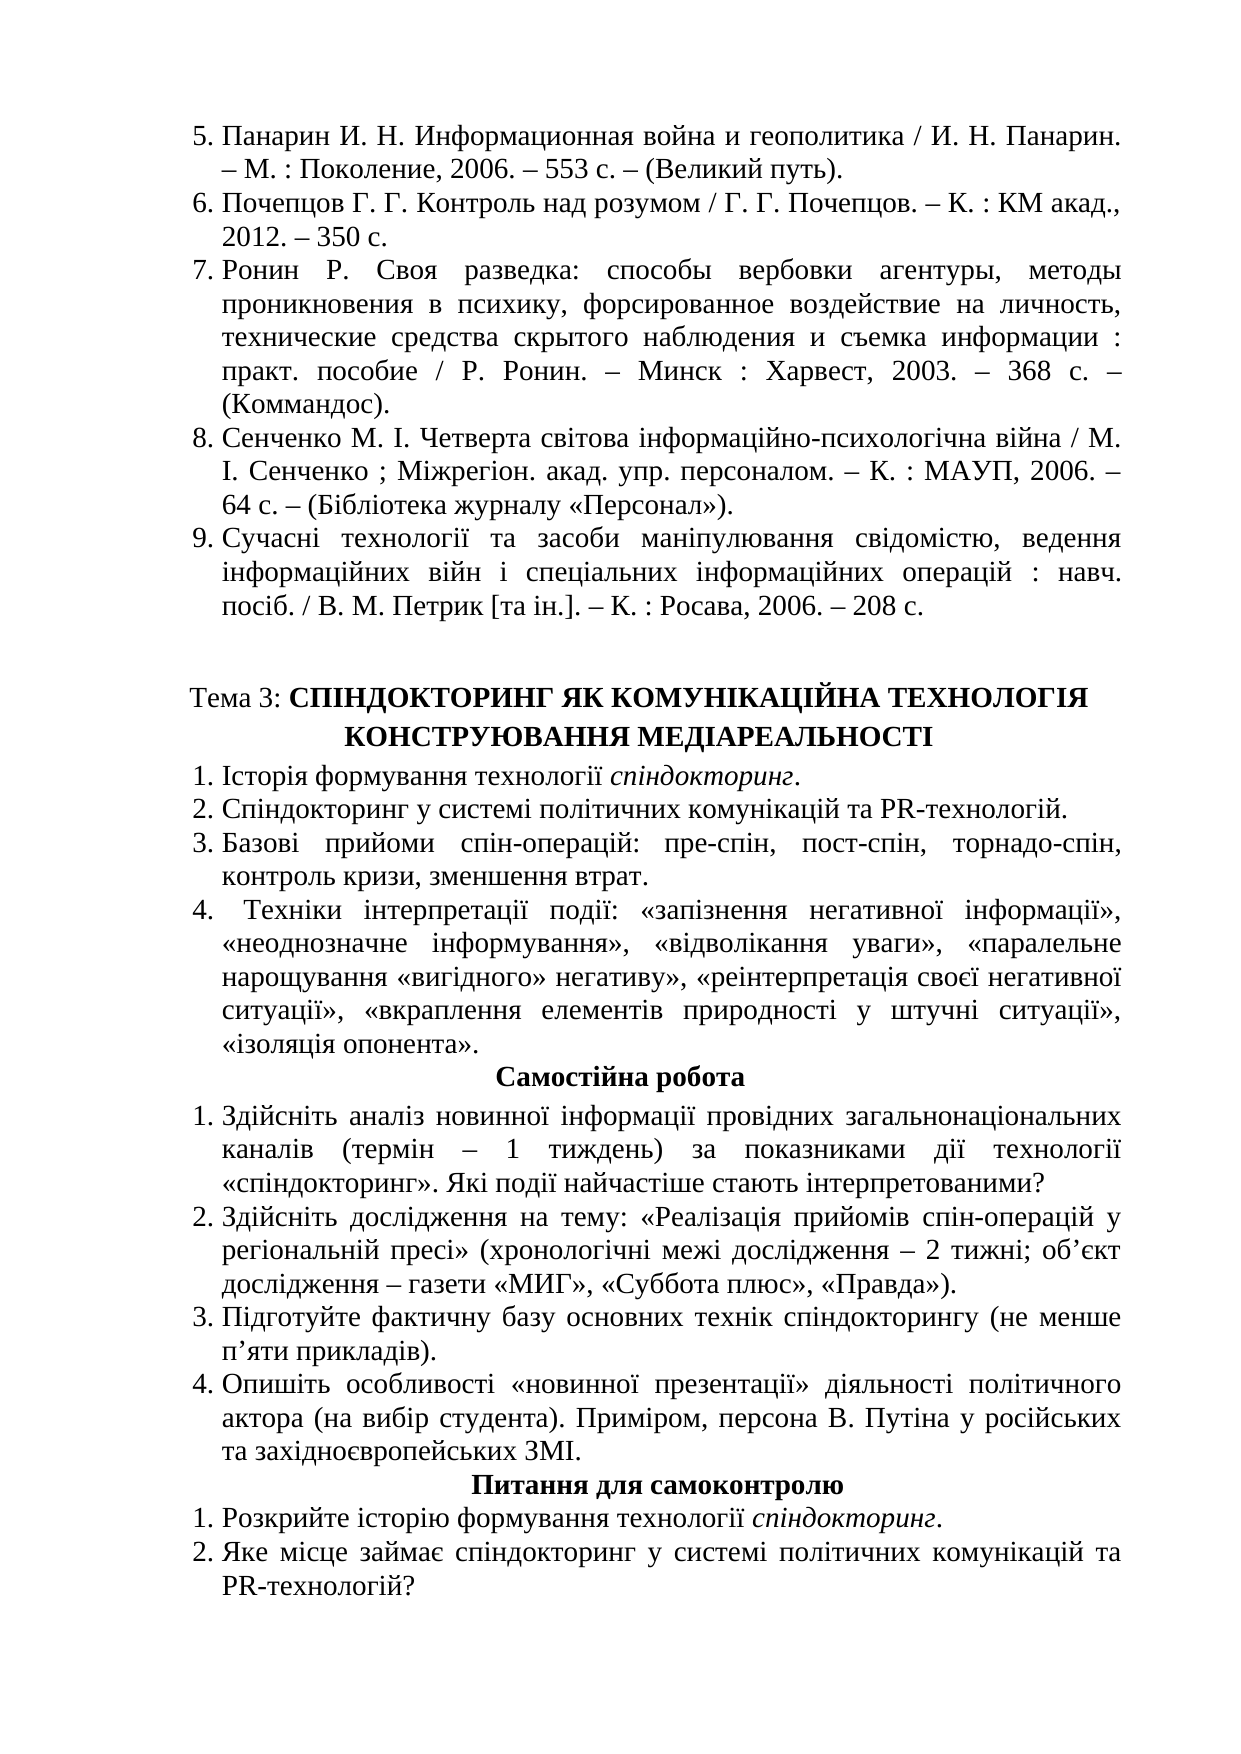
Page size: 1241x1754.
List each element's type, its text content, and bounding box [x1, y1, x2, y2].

list Почепцов Г. Г. Контроль над розумом / Г. Г. Почепцов. – К. : КМ акад., 2012. – 350 с. [192, 185, 1122, 252]
list Підготуйте фактичну базу основних технік спіндокторингу (не менше п’яти прикладів). [192, 1299, 1122, 1366]
list Техніки інтерпретації події: «запізнення негативної інформації», «неоднозначне інформування», «відволікання уваги», «паралельне нарощування «вигідного» негативу», «реінтерпретація своєї негативної ситуації», «вкраплення елементів природності у штучні ситуації», «ізоляція опонента». [192, 892, 1122, 1059]
list Сенченко М. І. Четверта світова інформаційно-психологічна війна / М. І. Сенченко ; Міжрегіон. акад. упр. персоналом. – К. : МАУП, 2006. – 64 с. – (Бібліотека журналу «Персонал»). [192, 420, 1122, 521]
list Базові прийоми спін-операцій: пре-спін, пост-спін, торнадо-спін, контроль кризи, зменшення втрат. [192, 825, 1122, 892]
list Здійсніть дослідження на тему: «Реалізація прийомів спін-операцій у регіональній пресі» (хронологічні межі дослідження – 2 тижні; об’єкт дослідження – газети «МИГ», «Суббота плюс», «Правда»). [192, 1199, 1122, 1299]
text Тема 3: СПІНДОКТОРИНГ ЯК КОМУНІКАЦІЙНА ТЕХНОЛОГІЯ [156, 681, 1122, 714]
list Яке місце займає спіндокторинг у системі політичних комунікацій та PR-технологій? [192, 1534, 1122, 1601]
list Сучасні технології та засоби маніпулювання свідомістю, ведення інформаційних війн і спеціальних інформаційних операцій : навч. посіб. / В. М. Петрик [та ін.]. – К. : Росава, 2006. – 208 c. [192, 521, 1122, 621]
text Самостійна робота [118, 1059, 1122, 1093]
text КОНСТРУЮВАННЯ МЕДІАРЕАЛЬНОСТІ [156, 719, 1122, 753]
list Ронин Р. Своя разведка: способы вербовки агентуры, методы проникновения в психику, форсированное воздействие на личность, технические средства скрытого наблюдения и съемка информации : практ. пособие / Р. Ронин. – Минск : Харвест, 2003. – 368 с. – (Коммандос). [192, 252, 1122, 420]
list Історія формування технології спіндокторинг. [192, 758, 1122, 791]
list Панарин И. Н. Информационная война и геополитика / И. Н. Панарин. – М. : Поколение, 2006. – 553 с. – (Великий путь). [192, 118, 1122, 185]
list Опишіть особливості «новинної презентації» діяльності політичного актора (на вибір студента). Приміром, персона В. Путіна у російських та західноєвропейських ЗМІ. [192, 1366, 1122, 1467]
list Здійсніть аналіз новинної інформації провідних загальнонаціональних каналів (термін – 1 тиждень) за показниками дії технології «спіндокторинг». Які події найчастіше стають інтерпретованими? [192, 1098, 1122, 1199]
text Питання для самоконтролю [118, 1467, 1122, 1501]
list Спіндокторинг у системі політичних комунікацій та PR-технологій. [192, 791, 1122, 825]
list Розкрийте історію формування технології спіндокторинг. [192, 1501, 1122, 1534]
